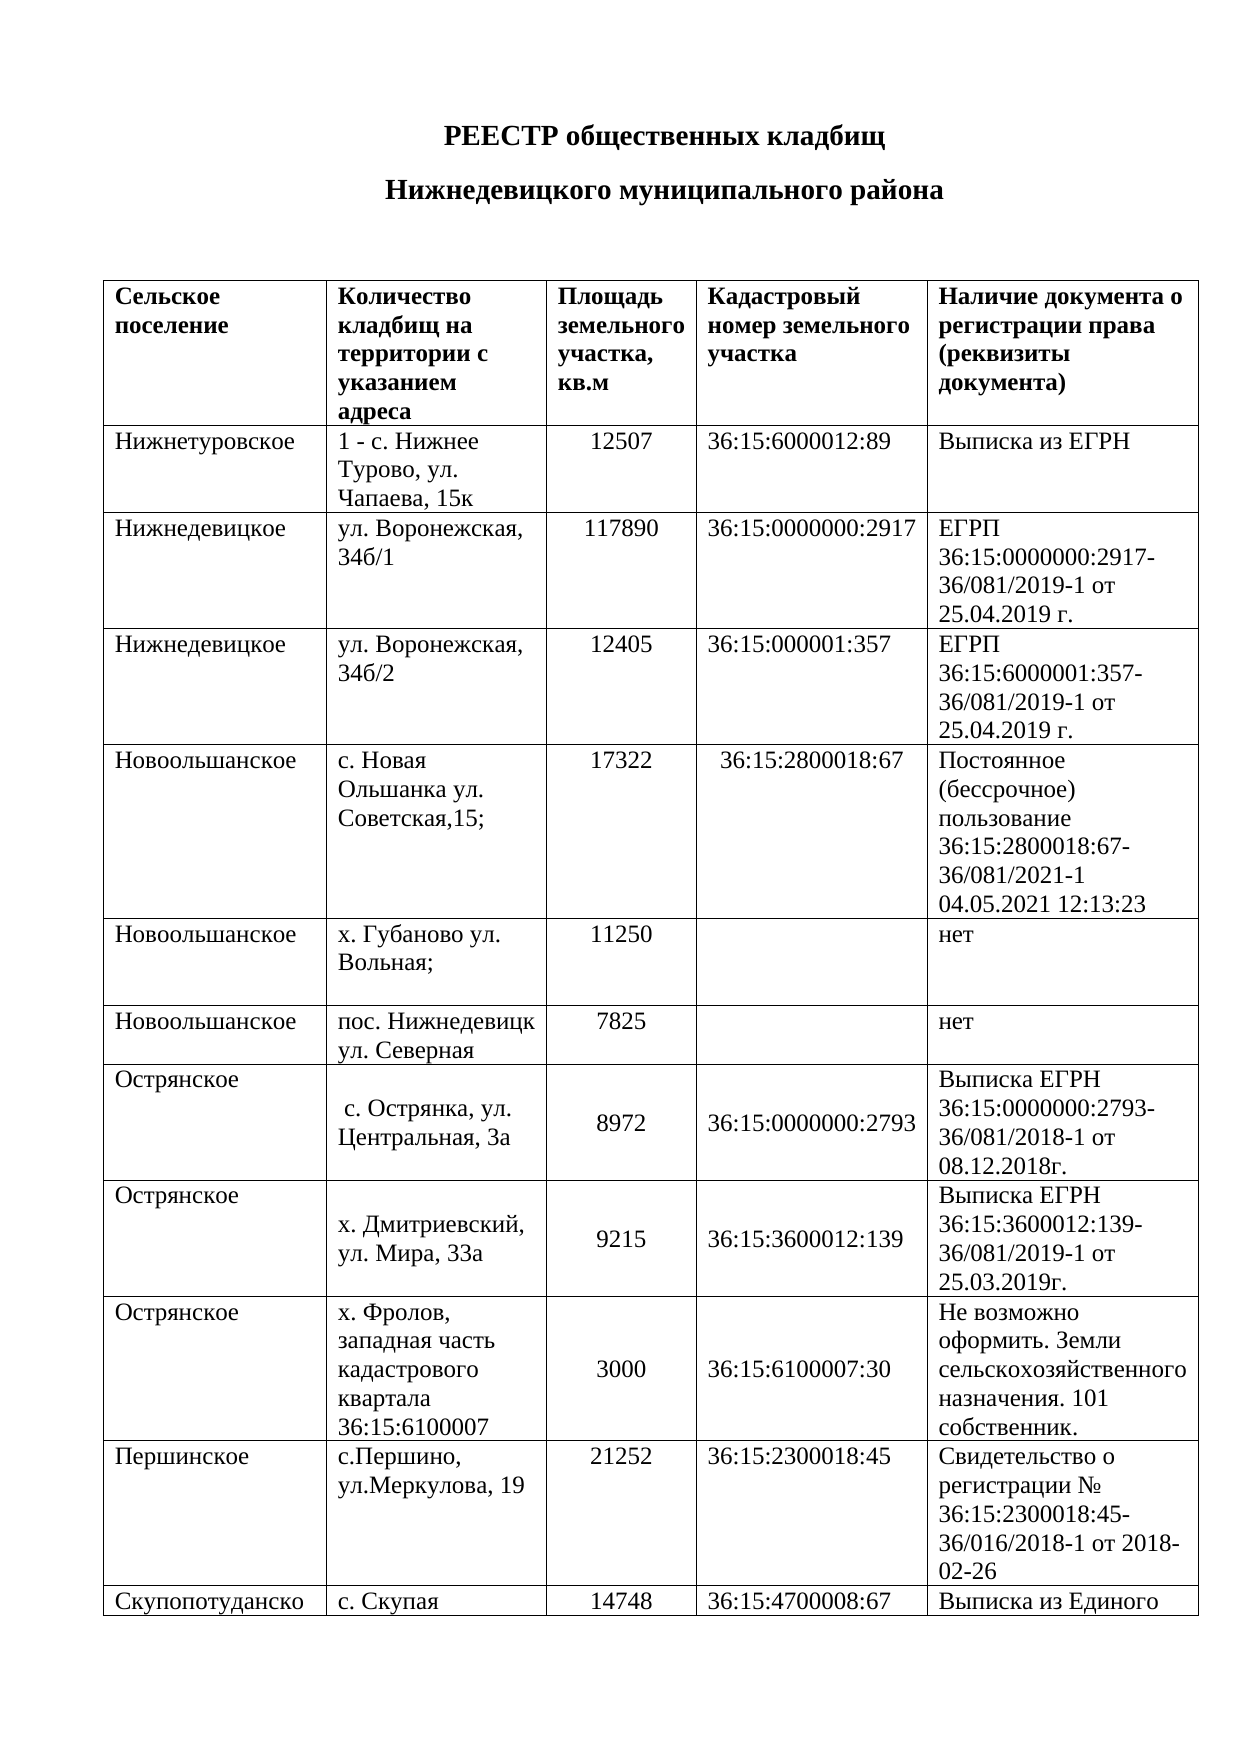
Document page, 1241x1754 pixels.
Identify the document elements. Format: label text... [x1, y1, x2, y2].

table_cell х. Фролов, западная часть кадастрового квартала 36:15:6100007 [327, 1297, 546, 1440]
table_cell 17322 [547, 745, 696, 918]
table_cell х. Губаново ул. Вольная; [327, 919, 546, 1005]
table_cell нет [928, 1006, 1198, 1063]
table_cell ЕГРП 36:15:0000000:2917-36/081/2019-1 от 25.04.2019 г. [928, 513, 1198, 628]
table_cell 9215 [547, 1181, 696, 1296]
table_cell 14748 [547, 1586, 696, 1615]
table_header Кадастровый номер земельного участка [697, 281, 927, 425]
table_cell Не возможно оформить. Земли сельскохозяйственного назначения. 101 собственник. [928, 1297, 1198, 1440]
table_cell 3000 [547, 1297, 696, 1440]
table_cell Нижнетуровское [104, 426, 326, 512]
table_cell 7825 [547, 1006, 696, 1063]
table_cell Выписка ЕГРН 36:15:0000000:2793-36/081/2018-1 от 08.12.2018г. [928, 1065, 1198, 1179]
text Нижнедевицкого муниципального района [177, 172, 1152, 206]
table_cell 1 - с. Нижнее Турово, ул. Чапаева, 15к [327, 426, 546, 512]
table_cell Свидетельство о регистрации № 36:15:2300018:45-36/016/2018-1 от 2018-02-26 [928, 1441, 1198, 1585]
table_cell 8972 [547, 1065, 696, 1179]
table_cell 36:15:0000000:2917 [697, 513, 927, 628]
table_cell 36:15:6000012:89 [697, 426, 927, 512]
table_cell Новоольшанское [104, 1006, 326, 1063]
table_cell ЕГРП 36:15:6000001:357-36/081/2019-1 от 25.04.2019 г. [928, 629, 1198, 744]
table_cell 11250 [547, 919, 696, 1005]
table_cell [327, 1586, 546, 1615]
table_cell Новоольшанское [104, 919, 326, 1005]
table_cell 36:15:6100007:30 [697, 1297, 927, 1440]
table_cell Першинское [104, 1441, 326, 1585]
table_header Сельское поселение [104, 281, 326, 425]
table_cell [697, 1006, 927, 1063]
table_cell 36:15:2800018:67 [697, 745, 927, 918]
table_header Количество кладбищ на территории с указанием адреса [327, 281, 546, 425]
table_cell Нижнедевицкое [104, 629, 326, 744]
table_cell 117890 [547, 513, 696, 628]
table_cell 12405 [547, 629, 696, 744]
table_cell Острянское [104, 1297, 326, 1440]
table_cell х. Дмитриевский, ул. Мира, 33а [327, 1181, 546, 1296]
text РЕЕСТР общественных кладбищ [177, 118, 1152, 152]
table_cell 36:15:2300018:45 [697, 1441, 927, 1585]
table_cell Острянское [104, 1181, 326, 1296]
table_cell пос. Нижнедевицк ул. Северная [327, 1006, 546, 1063]
table_cell Новоольшанское [104, 745, 326, 918]
table_cell Острянское [104, 1065, 326, 1179]
table_cell Выписка из ЕГРН [928, 426, 1198, 512]
table_cell Нижнедевицкое [104, 513, 326, 628]
table_cell 36:15:000001:357 [697, 629, 927, 744]
table_cell нет [928, 919, 1198, 1005]
table_cell 12507 [547, 426, 696, 512]
table_cell Выписка ЕГРН 36:15:3600012:139-36/081/2019-1 от 25.03.2019г. [928, 1181, 1198, 1296]
table_cell 21252 [547, 1441, 696, 1585]
table_cell Постоянное (бессрочное) пользование 36:15:2800018:67-36/081/2021-1 04.05.2021 12:13:23 [928, 745, 1198, 918]
table_header Наличие документа о регистрации права (реквизиты документа) [928, 281, 1198, 425]
table_cell 36:15:4700008:67 [697, 1586, 927, 1615]
table_cell 36:15:3600012:139 [697, 1181, 927, 1296]
table_cell с.Першино, ул.Меркулова, 19 [327, 1441, 546, 1585]
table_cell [928, 1586, 1198, 1615]
table_cell Скупопотуданское [104, 1586, 326, 1615]
table_cell ул. Воронежская, 34б/1 [327, 513, 546, 628]
table_cell с. Новая Ольшанка ул. Советская,15; [327, 745, 546, 918]
table_cell ул. Воронежская, 34б/2 [327, 629, 546, 744]
table_header Площадь земельного участка, кв.м [547, 281, 696, 425]
table_cell 36:15:0000000:2793 [697, 1065, 927, 1179]
table_cell с. Острянка, ул. Центральная, 3а [327, 1065, 546, 1179]
table_cell [697, 919, 927, 1005]
